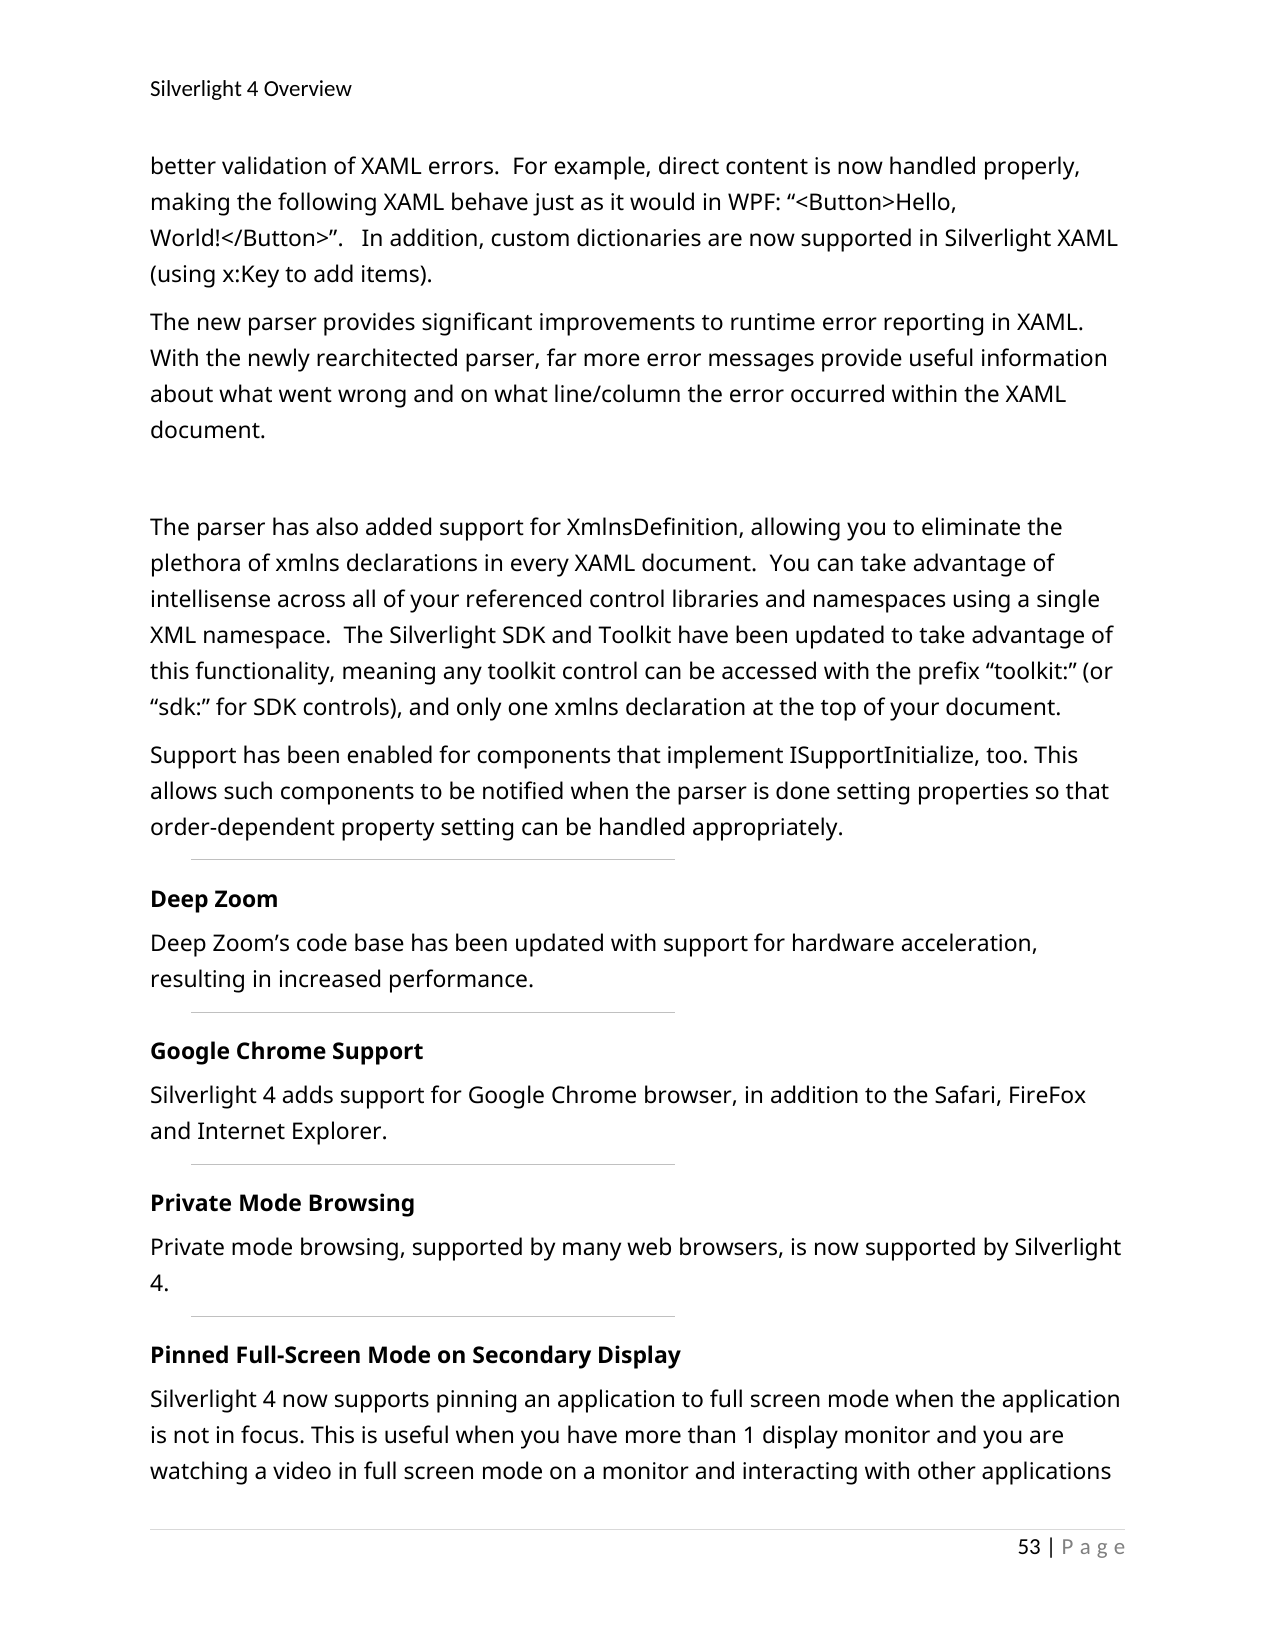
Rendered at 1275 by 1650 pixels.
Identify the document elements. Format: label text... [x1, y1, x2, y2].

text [150, 1383, 1125, 1486]
text Pinned Full-Screen Mode on Secondary Display [150, 1339, 1125, 1370]
text Support has been enabled for components that implement ISupportInitialize, too. This allows such components to be notified when the parser is done setting properties so that order-dependent property setting can be handled appropriately. [150, 739, 1125, 842]
text Deep Zoom’s code base has been updated with support for hardware acceleration, resulting in increased performance. [150, 927, 1125, 994]
text Google Chrome Support [150, 1035, 1125, 1066]
text Private Mode Browsing [150, 1187, 1125, 1218]
text Silverlight 4 adds support for Google Chrome browser, in addition to the Safari, FireFox and Internet Explorer. [150, 1079, 1125, 1146]
text Private mode browsing, supported by many web browsers, is now supported by Silverlight 4. [150, 1231, 1125, 1298]
text The parser has also added support for XmlnsDefinition, allowing you to eliminate the plethora of xmlns declarations in every XAML document. You can take advantage of intellisense across all of your referenced control libraries and namespaces using a single XML namespace. The Silverlight SDK and Toolkit have been updated to take advantage of this functionality, meaning any toolkit control can be accessed with the prefix “toolkit:” (or “sdk:” for SDK controls), and only one xmlns declaration at the top of your document. [150, 511, 1125, 722]
text Deep Zoom [150, 883, 1125, 914]
text The new parser provides significant improvements to runtime error reporting in XAML. With the newly rearchitected parser, far more error messages provide useful information about what went wrong and on what line/column the error occurred within the XAML document. [150, 306, 1125, 445]
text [150, 150, 1125, 289]
